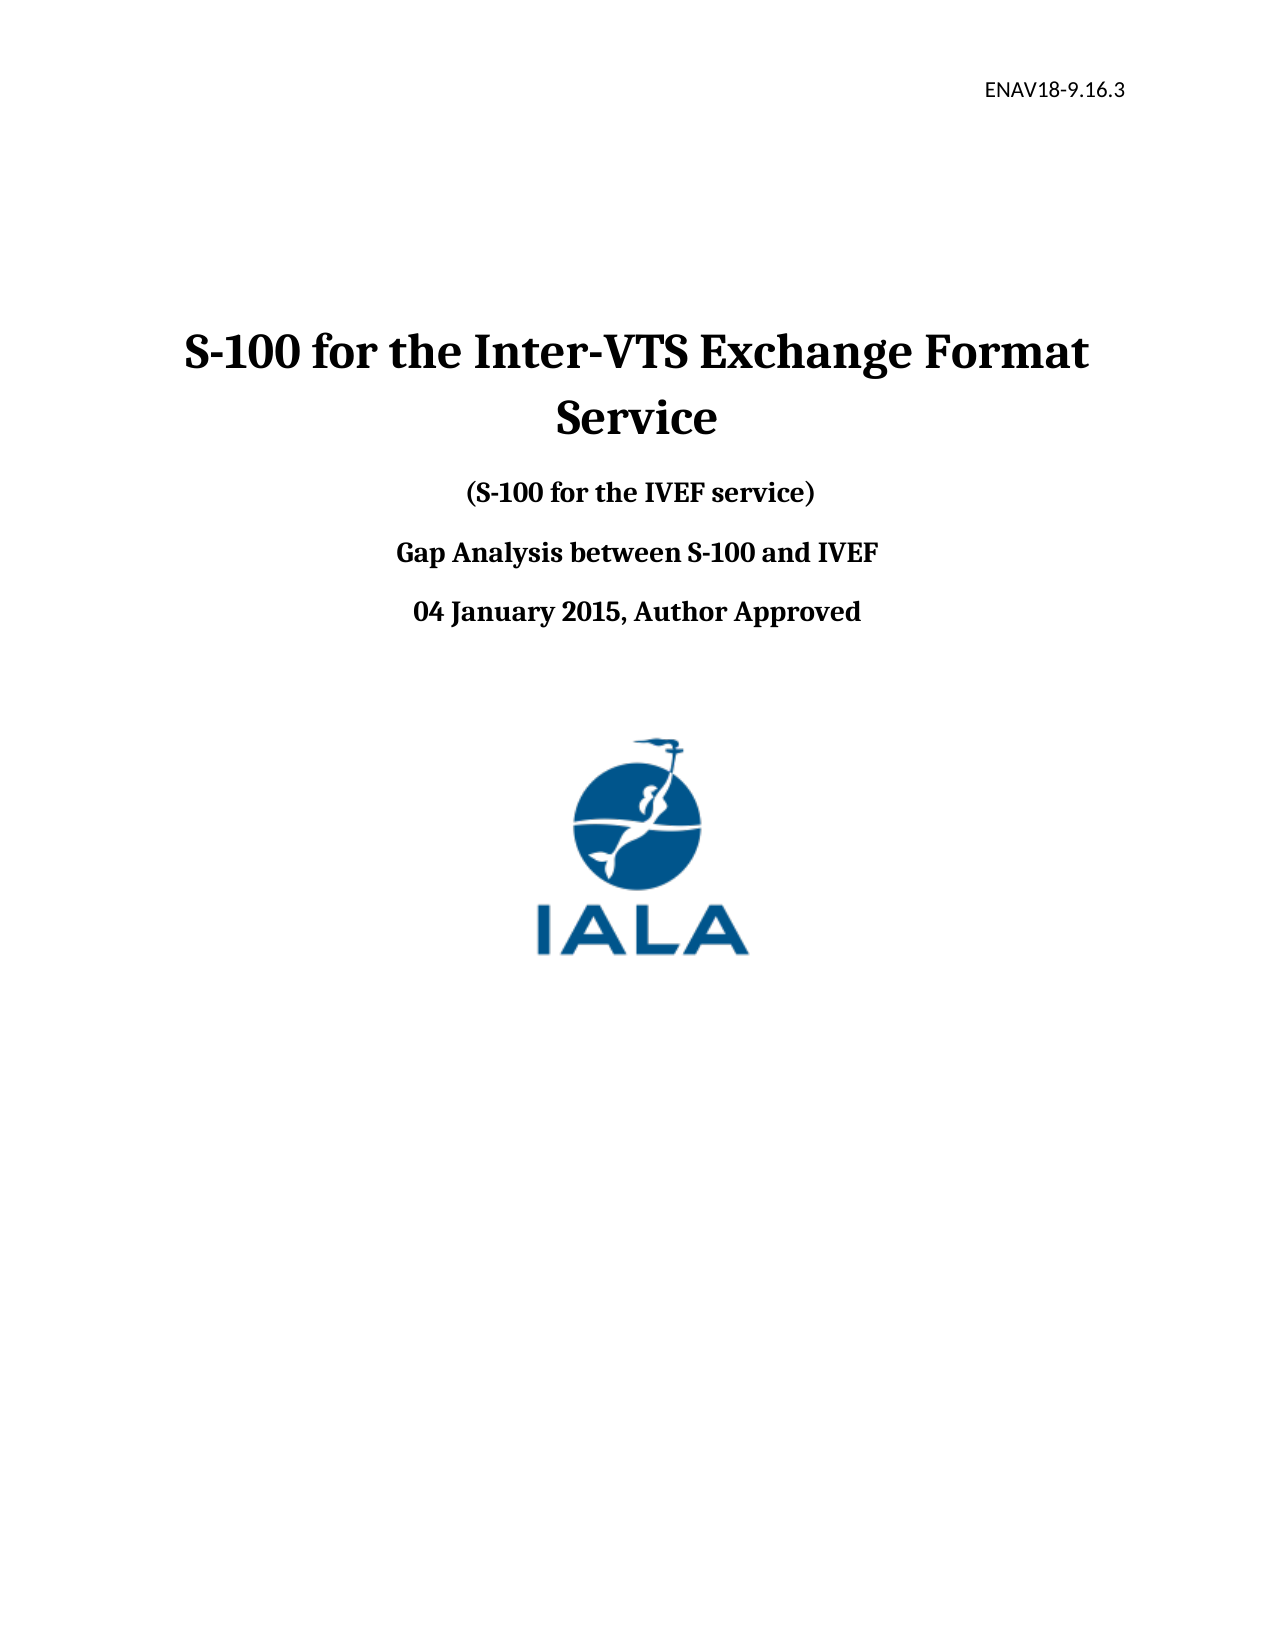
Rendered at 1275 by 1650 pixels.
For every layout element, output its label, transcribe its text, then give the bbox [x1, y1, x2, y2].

text 04 January 2015, Author Approved [150, 595, 1125, 629]
text (S-100 for the IVEF service) [150, 477, 1125, 510]
text Gap Analysis between S-100 and IVEF [150, 536, 1125, 569]
text S-100 for the Inter-VTS Exchange Format Service [150, 324, 1125, 447]
picture [489, 714, 786, 1004]
